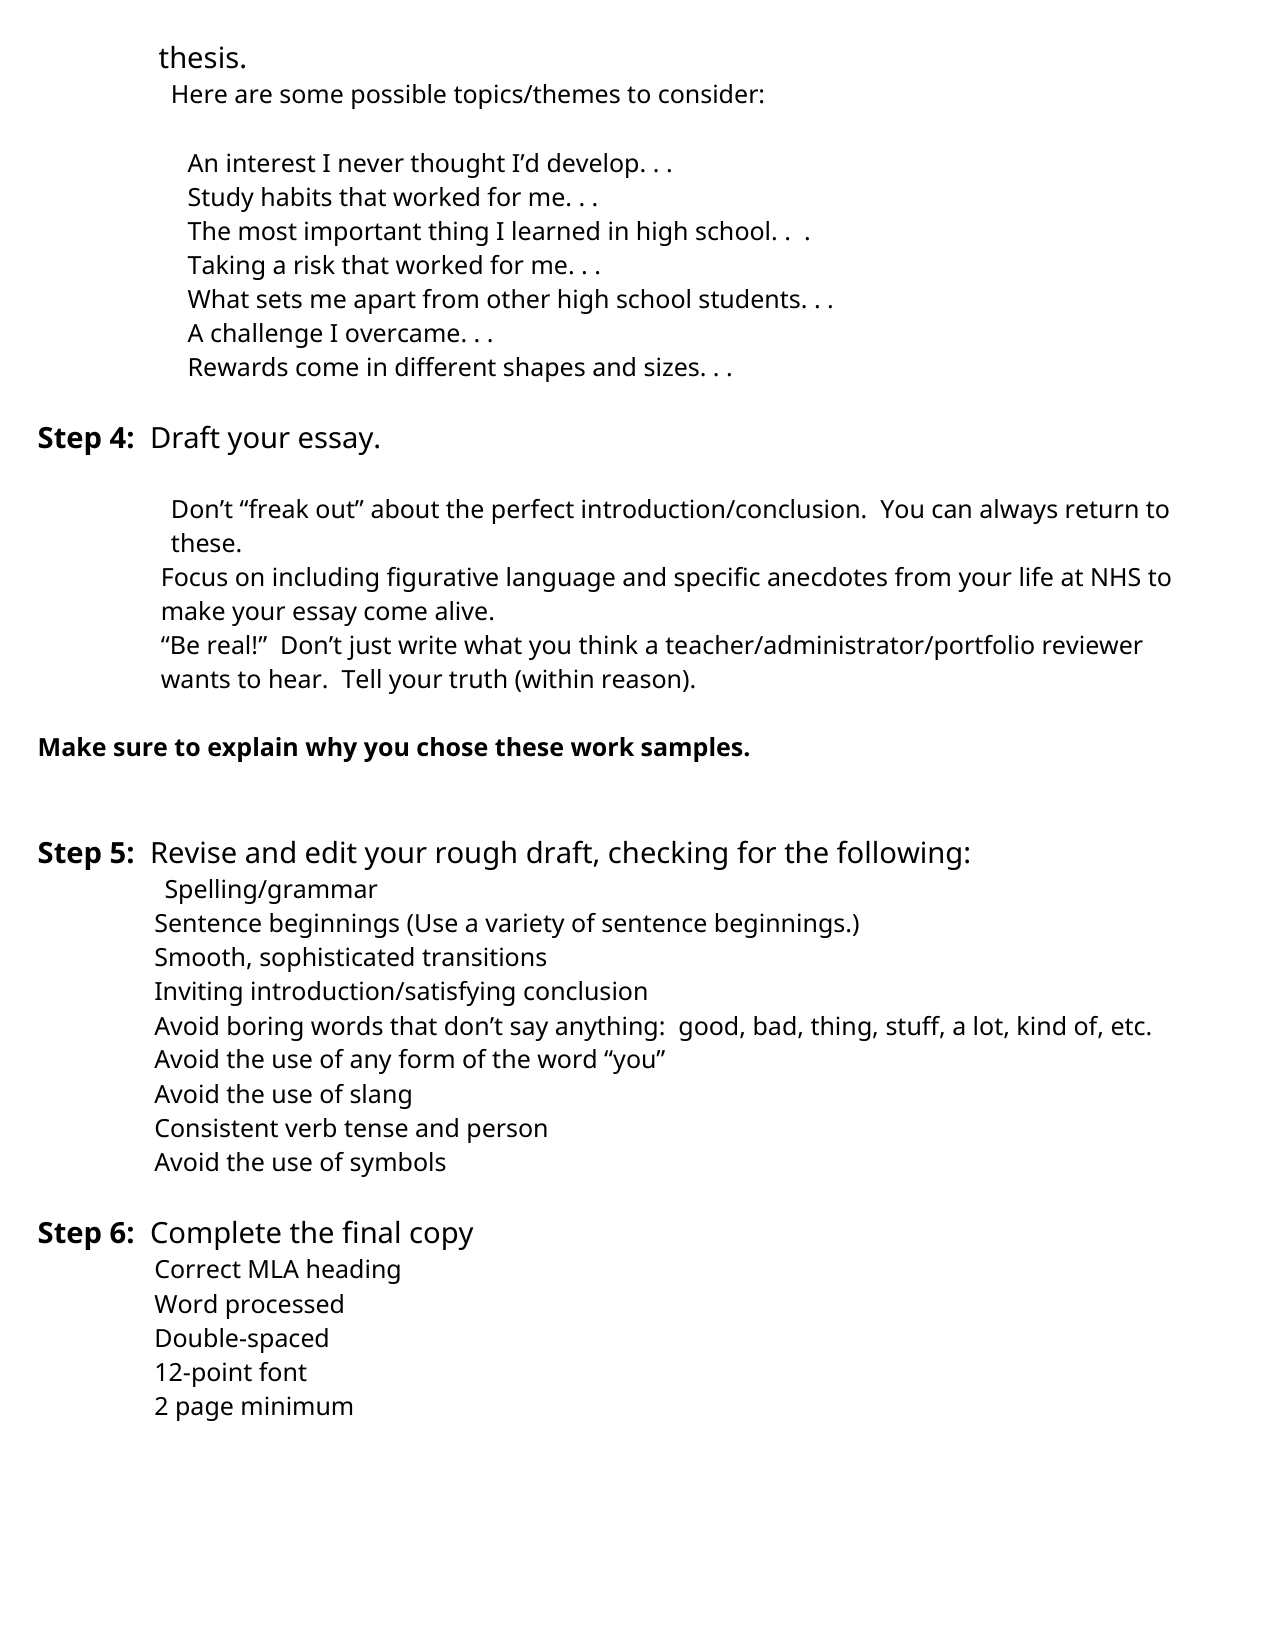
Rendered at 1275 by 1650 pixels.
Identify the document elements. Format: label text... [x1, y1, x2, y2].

text Consistent verb tense and person [37, 1110, 1237, 1144]
text make your essay come alive. [37, 594, 1237, 628]
text Step 4: Draft your essay. [37, 418, 1237, 457]
text Step 6: Complete the final copy [37, 1212, 1237, 1252]
text The most important thing I learned in high school. . . [37, 213, 1237, 247]
text A challenge I overcame. . . [37, 316, 1237, 350]
text Don’t “freak out” about the perfect introduction/conclusion. You can always return to [112, 492, 1237, 526]
text Avoid boring words that don’t say anything: good, bad, thing, stuff, a lot, kind of, etc. [37, 1008, 1237, 1042]
text Here are some possible topics/themes to consider: [37, 77, 1237, 111]
text Taking a risk that worked for me. . . [37, 247, 1237, 282]
text 2 page minimum [37, 1388, 1237, 1422]
text What sets me apart from other high school students. . . [37, 282, 1237, 316]
text Sentence beginnings (Use a variety of sentence beginnings.) [37, 906, 1237, 940]
text Correct MLA heading [37, 1252, 1237, 1286]
text Step 5: Revise and edit your rough draft, checking for the following: [37, 832, 1237, 872]
text Smooth, sophisticated transitions [37, 940, 1237, 974]
text Avoid the use of slang [37, 1076, 1237, 1110]
text Word processed [37, 1286, 1237, 1320]
text Make sure to explain why you chose these work samples. [37, 730, 1237, 764]
text thesis. [37, 37, 1237, 77]
text Rewards come in different shapes and sizes. . . [37, 350, 1237, 384]
text Inviting introduction/satisfying conclusion [37, 974, 1237, 1008]
text Study habits that worked for me. . . [37, 179, 1237, 213]
text these. [112, 526, 1237, 560]
text Spelling/grammar [112, 872, 1237, 906]
text Double-spaced [37, 1320, 1237, 1354]
text Avoid the use of symbols [37, 1144, 1237, 1178]
text wants to hear. Tell your truth (within reason). [37, 662, 1237, 696]
text Avoid the use of any form of the word “you” [37, 1042, 1237, 1076]
text An interest I never thought I’d develop. . . [37, 145, 1237, 179]
text “Be real!” Don’t just write what you think a teacher/administrator/portfolio reviewer [37, 628, 1237, 662]
text Focus on including figurative language and specific anecdotes from your life at NHS to [37, 560, 1237, 594]
text 12-point font [37, 1354, 1237, 1388]
